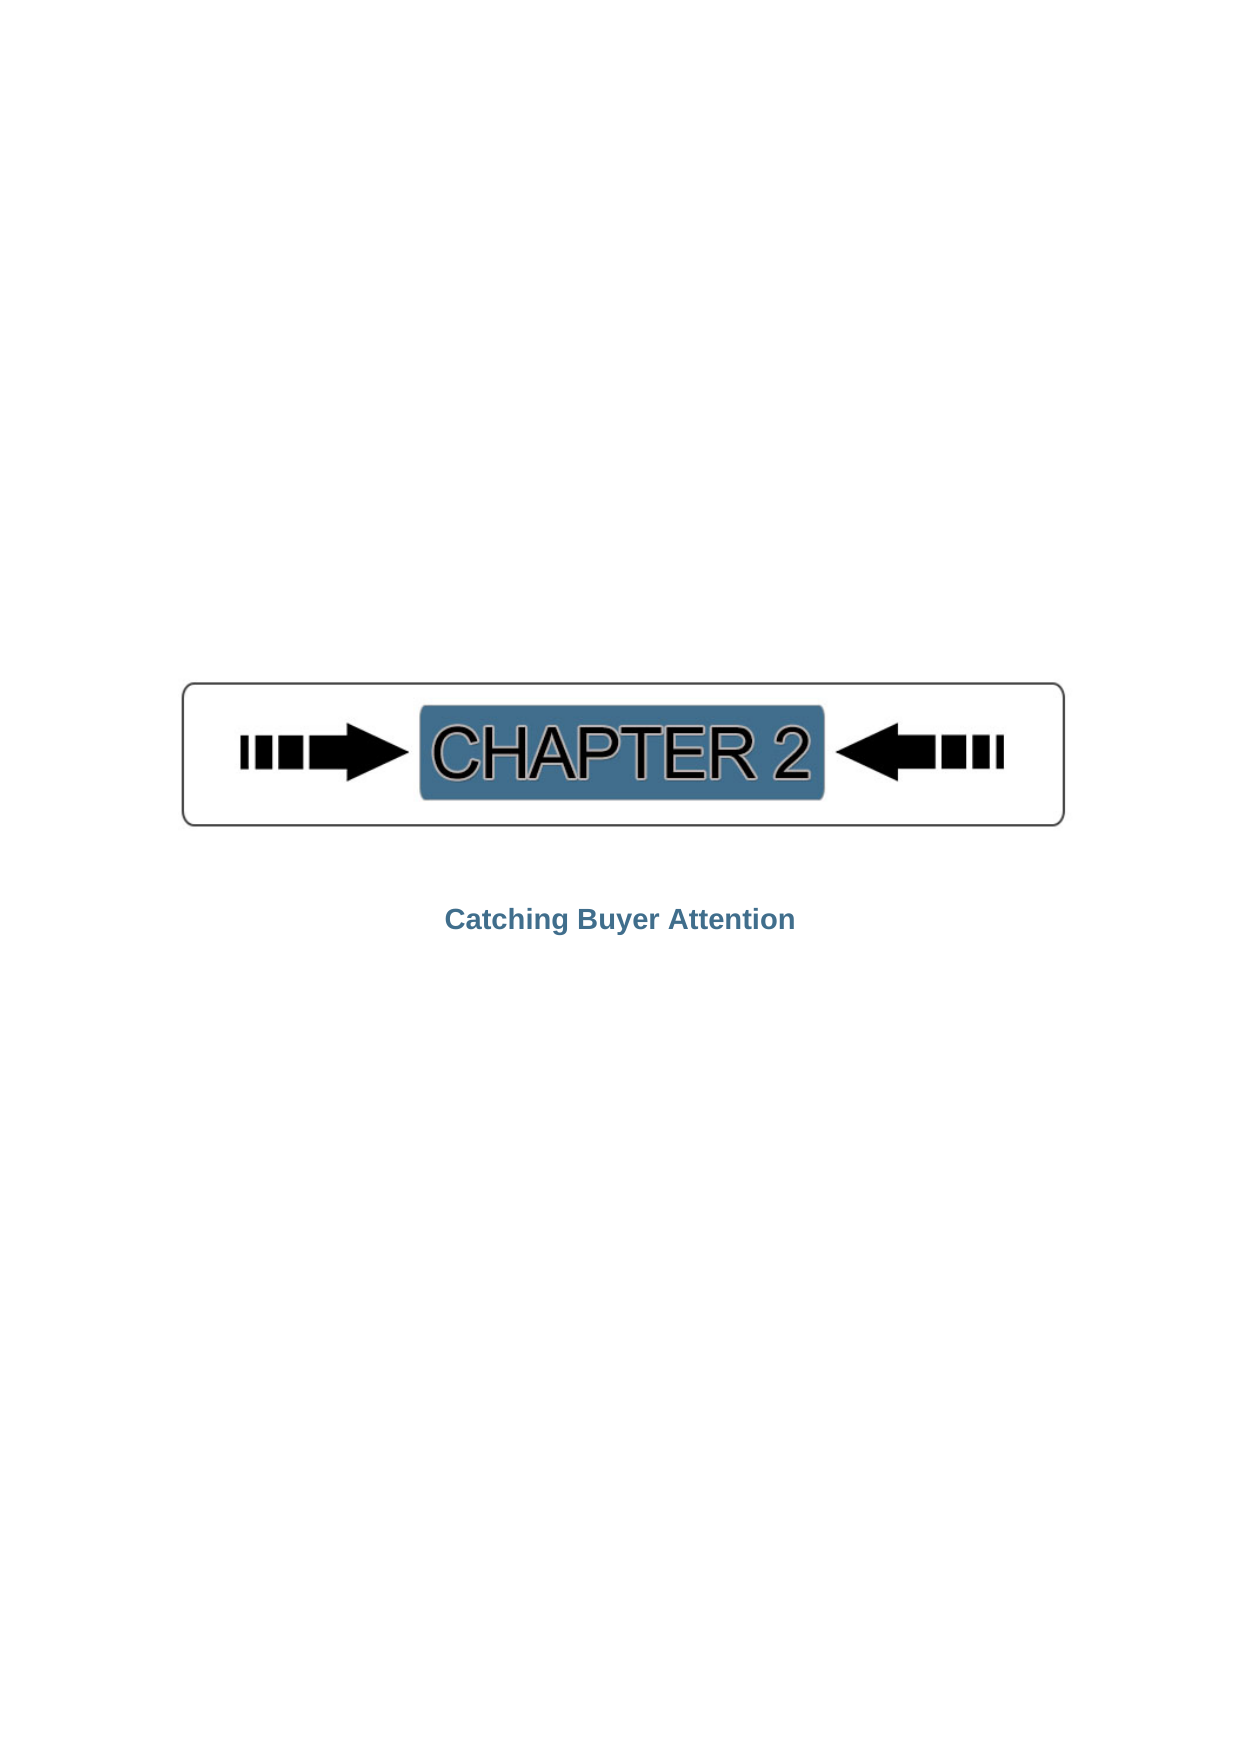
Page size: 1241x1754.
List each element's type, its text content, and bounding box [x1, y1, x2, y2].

subtitle Catching Buyer Attention [150, 902, 1090, 936]
picture [150, 660, 1091, 849]
